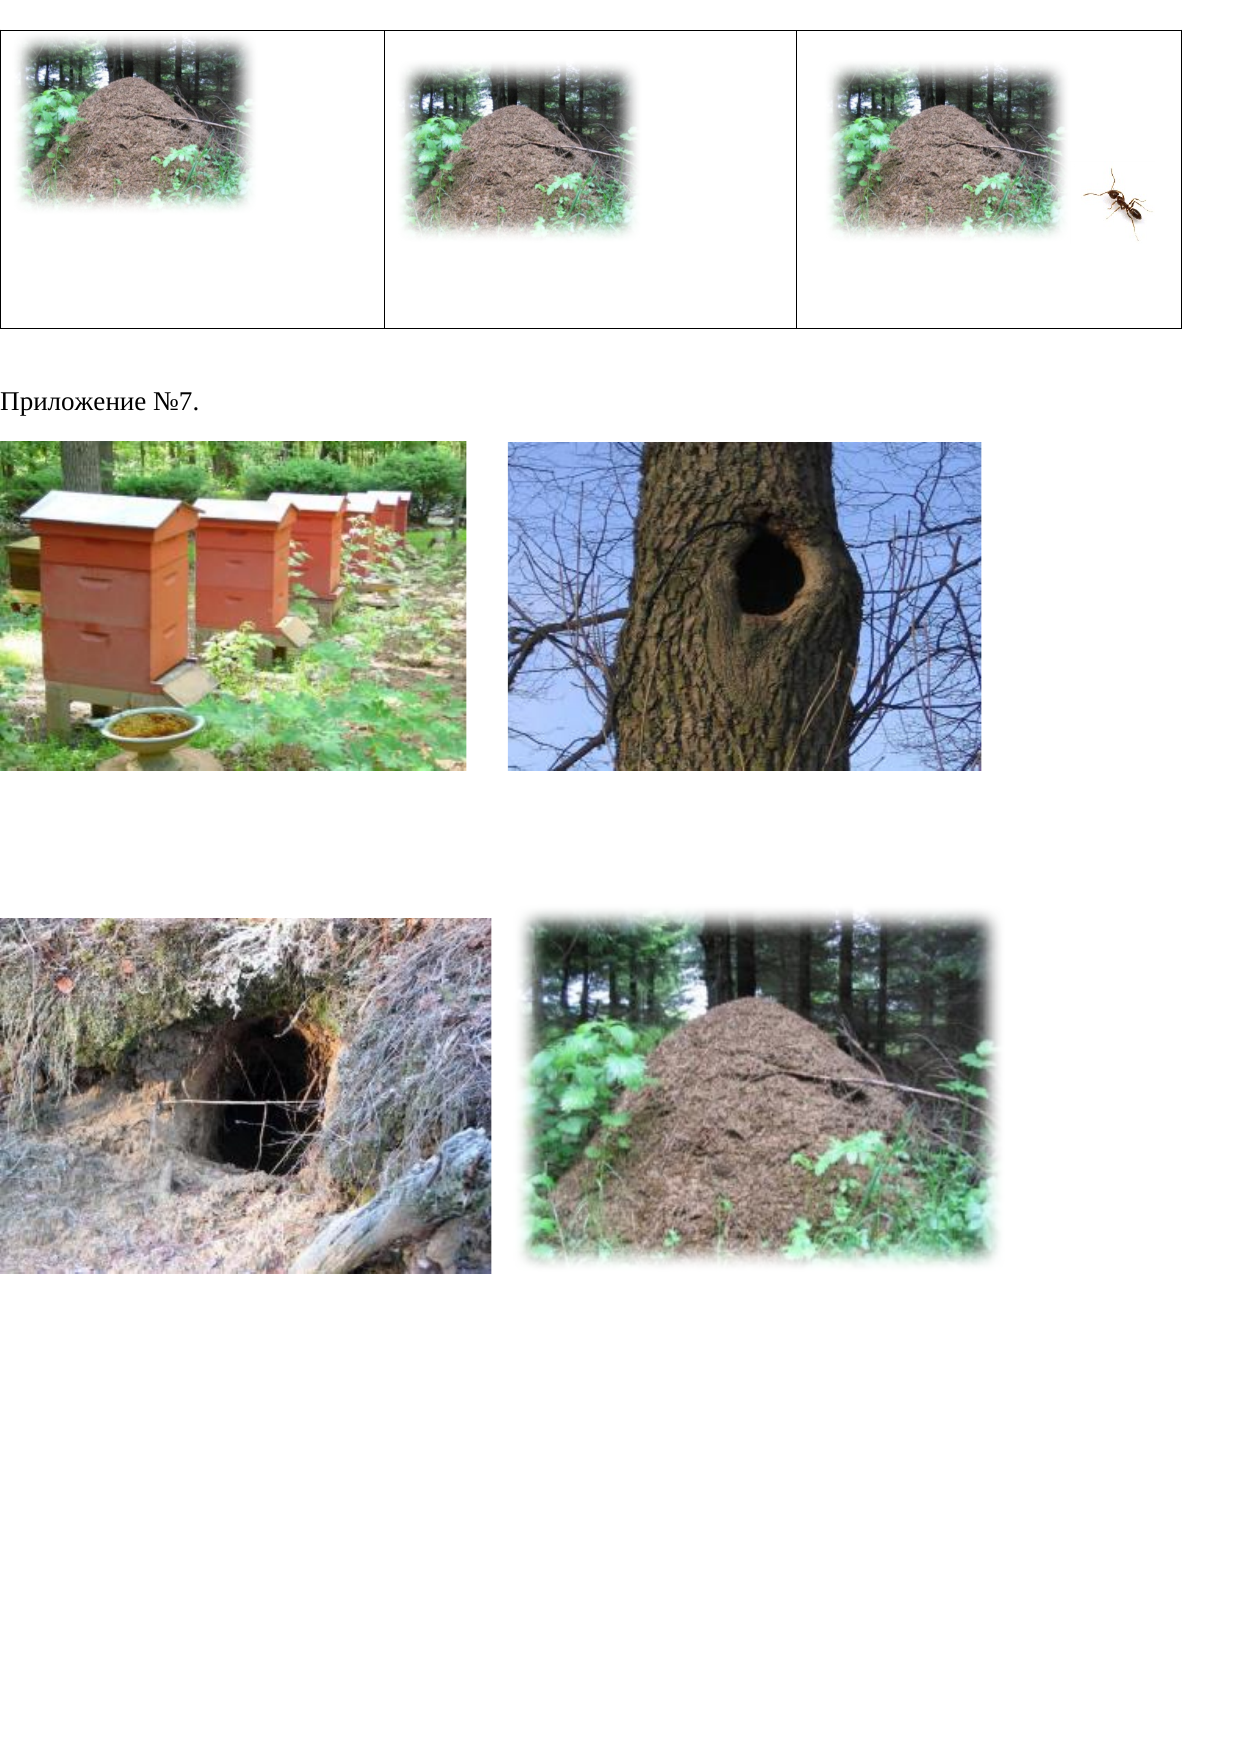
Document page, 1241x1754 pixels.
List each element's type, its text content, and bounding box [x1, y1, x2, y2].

table_cell [385, 31, 796, 328]
table_cell [1, 31, 384, 328]
picture [0, 441, 467, 771]
picture [0, 918, 492, 1274]
picture [423, 86, 615, 216]
table_cell [797, 31, 1181, 328]
picture [507, 442, 982, 771]
picture [39, 58, 231, 188]
picture [1070, 161, 1155, 244]
picture [852, 87, 1042, 215]
text Приложение №7. [0, 385, 1181, 416]
picture [542, 933, 976, 1243]
